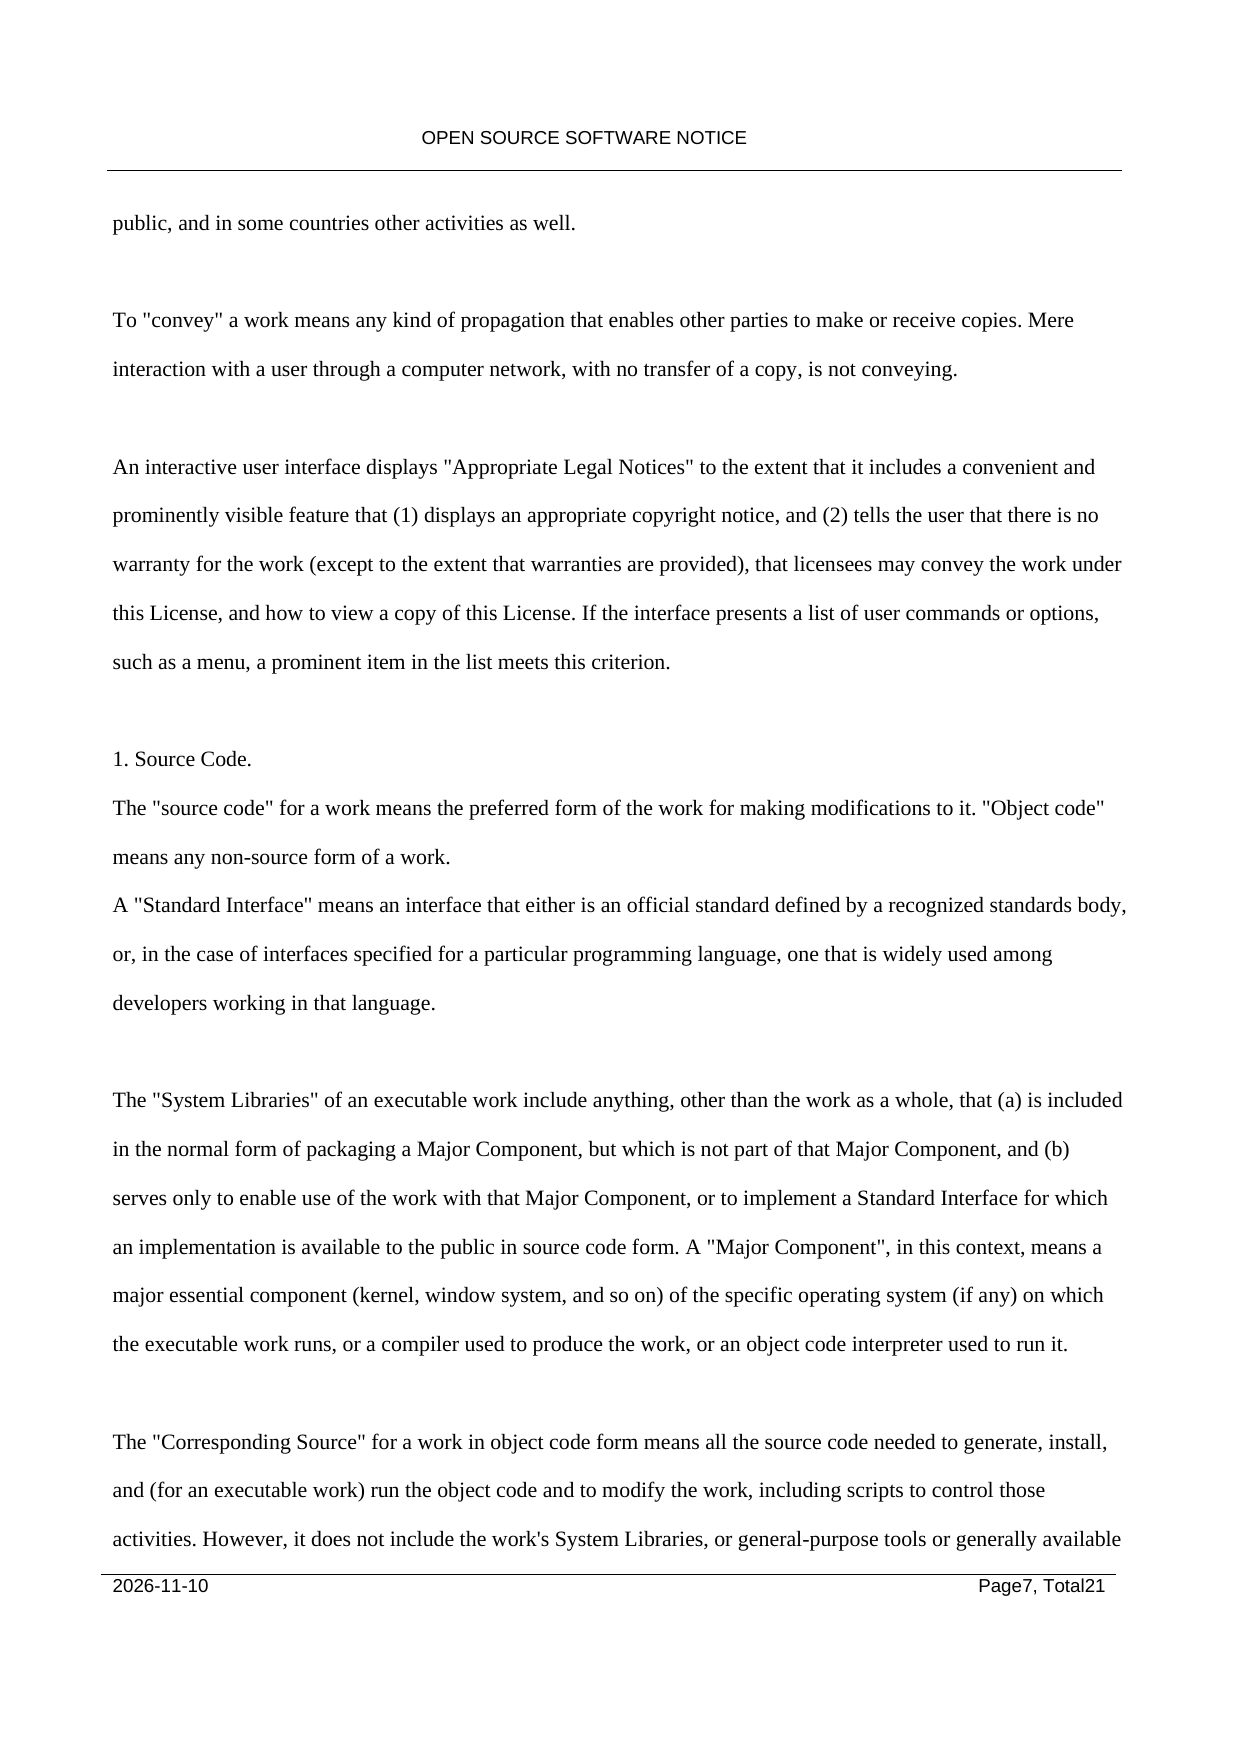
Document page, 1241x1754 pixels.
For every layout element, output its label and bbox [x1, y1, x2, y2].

text [112, 206, 1128, 1555]
